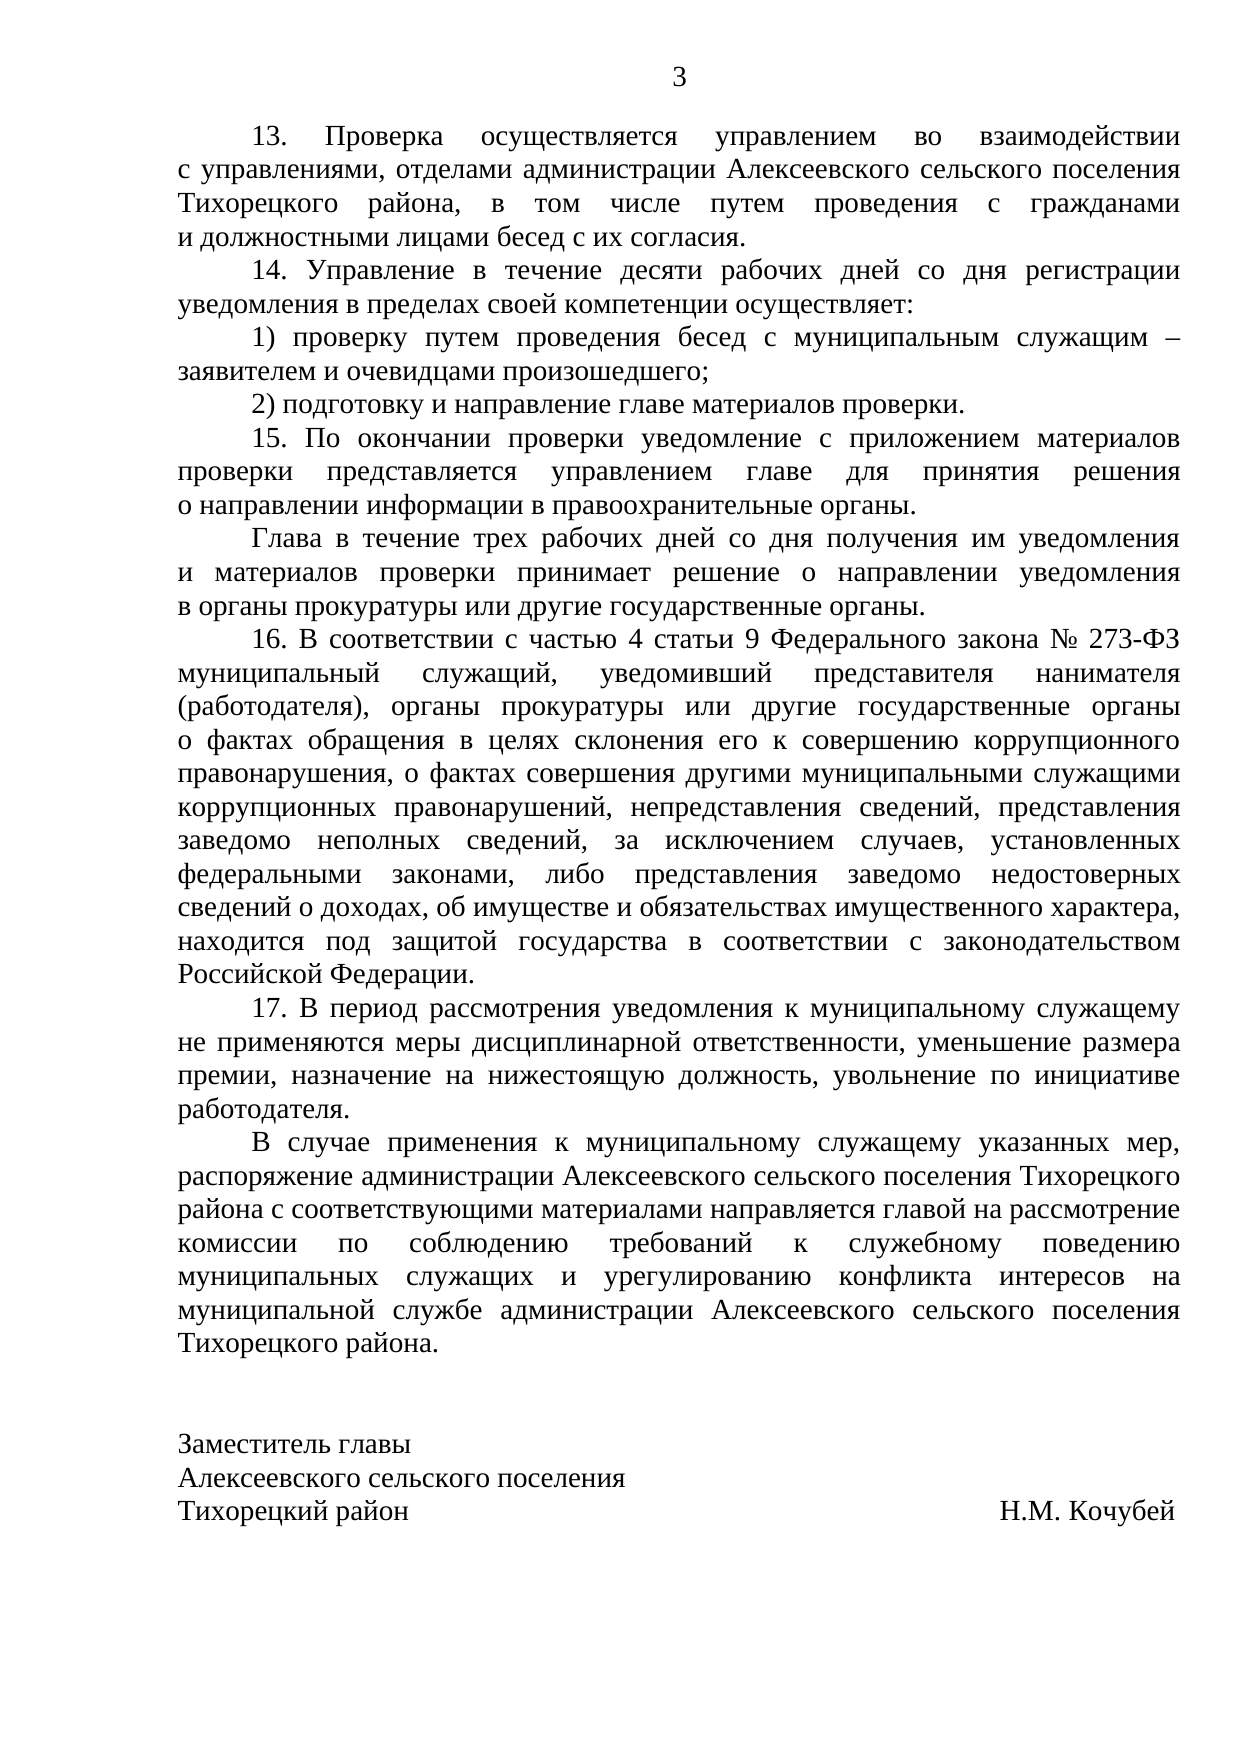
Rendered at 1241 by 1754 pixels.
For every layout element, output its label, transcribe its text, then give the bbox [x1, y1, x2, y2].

text 15. По окончании проверки уведомление с приложением материалов проверки представляется управлением главе для принятия решения о направлении информации в правоохранительные органы. [177, 420, 1181, 521]
text 13. Проверка осуществляется управлением во взаимодействии с управлениями, отделами администрации Алексеевского сельского поселения Тихорецкого района, в том числе путем проведения с гражданами и должностными лицами бесед с их согласия. [177, 118, 1181, 252]
text 16. В соответствии с частью 4 статьи 9 Федерального закона № 273-ФЗ муниципальный служащий, уведомивший представителя нанимателя (работодателя), органы прокуратуры или другие государственные органы о фактах обращения в целях склонения его к совершению коррупционного правонарушения, о фактах совершения другими муниципальными служащими коррупционных правонарушений, непредставления сведений, представления заведомо неполных сведений, за исключением случаев, установленных федеральными законами, либо представления заведомо недостоверных сведений о доходах, об имуществе и обязательствах имущественного характера, находится под защитой государства в соответствии с законодательством Российской Федерации. [177, 621, 1181, 990]
text Глава в течение трех рабочих дней со дня получения им уведомления и материалов проверки принимает решение о направлении уведомления в органы прокуратуры или другие государственные органы. [177, 521, 1181, 621]
text 17. В период рассмотрения уведомления к муниципальному служащему не применяются меры дисциплинарной ответственности, уменьшение размера премии, назначение на нижестоящую должность, увольнение по инициативе работодателя. [177, 990, 1181, 1124]
text Заместитель главы [177, 1426, 1181, 1460]
text Алексеевского сельского поселения [177, 1460, 1181, 1493]
text 1) проверку путем проведения бесед с муниципальным служащим – заявителем и очевидцами произошедшего; [177, 319, 1181, 386]
text В случае применения к муниципальному служащему указанных мер, распоряжение администрации Алексеевского сельского поселения Тихорецкого района с соответствующими материалами направляется главой на рассмотрение комиссии по соблюдению требований к служебному поведению муниципальных служащих и урегулированию конфликта интересов на муниципальной службе администрации Алексеевского сельского поселения Тихорецкого района. [177, 1124, 1181, 1359]
text 14. Управление в течение десяти рабочих дней со дня регистрации уведомления в пределах своей компетенции осуществляет: [177, 252, 1181, 319]
text 2) подготовку и направление главе материалов проверки. [177, 386, 1181, 420]
text Тихорецкий район Н.М. Кочубей [177, 1493, 1181, 1527]
